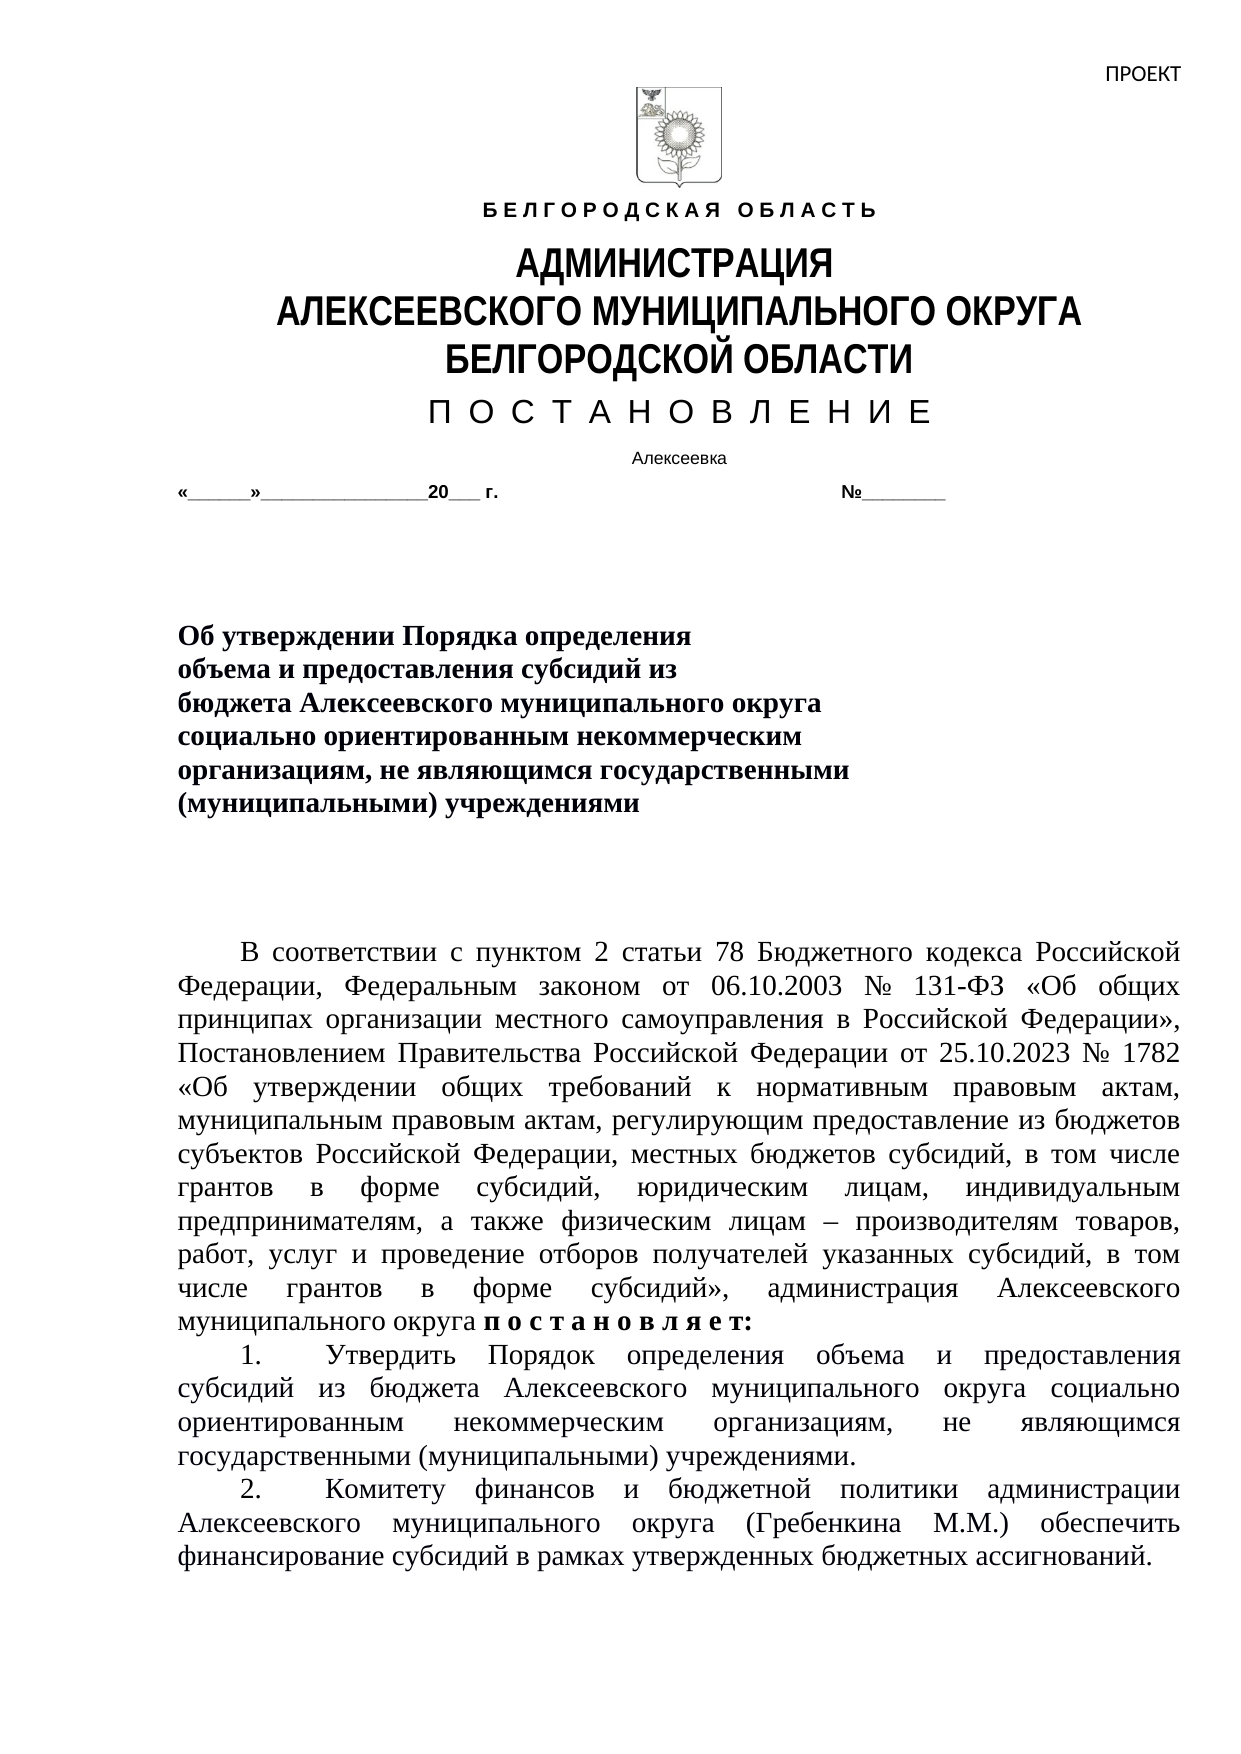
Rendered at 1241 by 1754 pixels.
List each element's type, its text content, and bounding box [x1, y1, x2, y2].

text организациям, не являющимся государственными [177, 752, 1181, 785]
text Об утверждении Порядка определения [177, 618, 1181, 651]
text ПОСТАНОВЛЕНИЕ [177, 392, 1181, 431]
text (муниципальными) учреждениями [177, 785, 1181, 819]
picture [636, 87, 722, 188]
text объема и предоставления субсидий из [177, 651, 1181, 685]
text В соответствии с пунктом 2 статьи 78 Бюджетного кодекса Российской Федерации, Федеральным законом от 06.10.2003 № 131-ФЗ «Об общих принципах организации местного самоуправления в Российской Федерации», Постановлением Правительства Российской Федерации от 25.10.2023 № 1782 «Об утверждении общих требований к нормативным правовым актам, муниципальным правовым актам, регулирующим предоставление из бюджетов субъектов Российской Федерации, местных бюджетов субсидий, в том числе грантов в форме субсидий, юридическим лицам, индивидуальным предпринимателям, а также физическим лицам – производителям товаров, работ, услуг и проведение отборов получателей указанных субсидий, в том числе грантов в форме субсидий», администрация Алексеевского муниципального округа п о с т а н о в л я е т: [177, 934, 1181, 1337]
text «______»________________20___ г. №________ [177, 480, 1181, 502]
text социально ориентированным некоммерческим [177, 718, 1181, 752]
text бюджета Алексеевского муниципального округа [177, 685, 1181, 718]
text Б Е Л Г О Р О Д С К А Я О Б Л А С Т Ь [177, 198, 1181, 222]
text АДМИНИСТРАЦИЯ АЛЕКСЕЕВСКОГО МУНИЦИПАЛЬНОГО ОКРУГА БЕЛГОРОДСКОЙ ОБЛАСТИ [177, 238, 1181, 382]
list Утвердить Порядок определения объема и предоставления субсидий из бюджета Алексеевского муниципального округа социально ориентированным некоммерческим организациям, не являющимся государственными (муниципальными) учреждениями. [177, 1337, 1181, 1471]
list Комитету финансов и бюджетной политики администрации Алексеевского муниципального округа (Гребенкина М.М.) обеспечить финансирование субсидий в рамках утвержденных бюджетных ассигнований. [177, 1471, 1181, 1572]
text Алексеевка [177, 447, 1181, 468]
